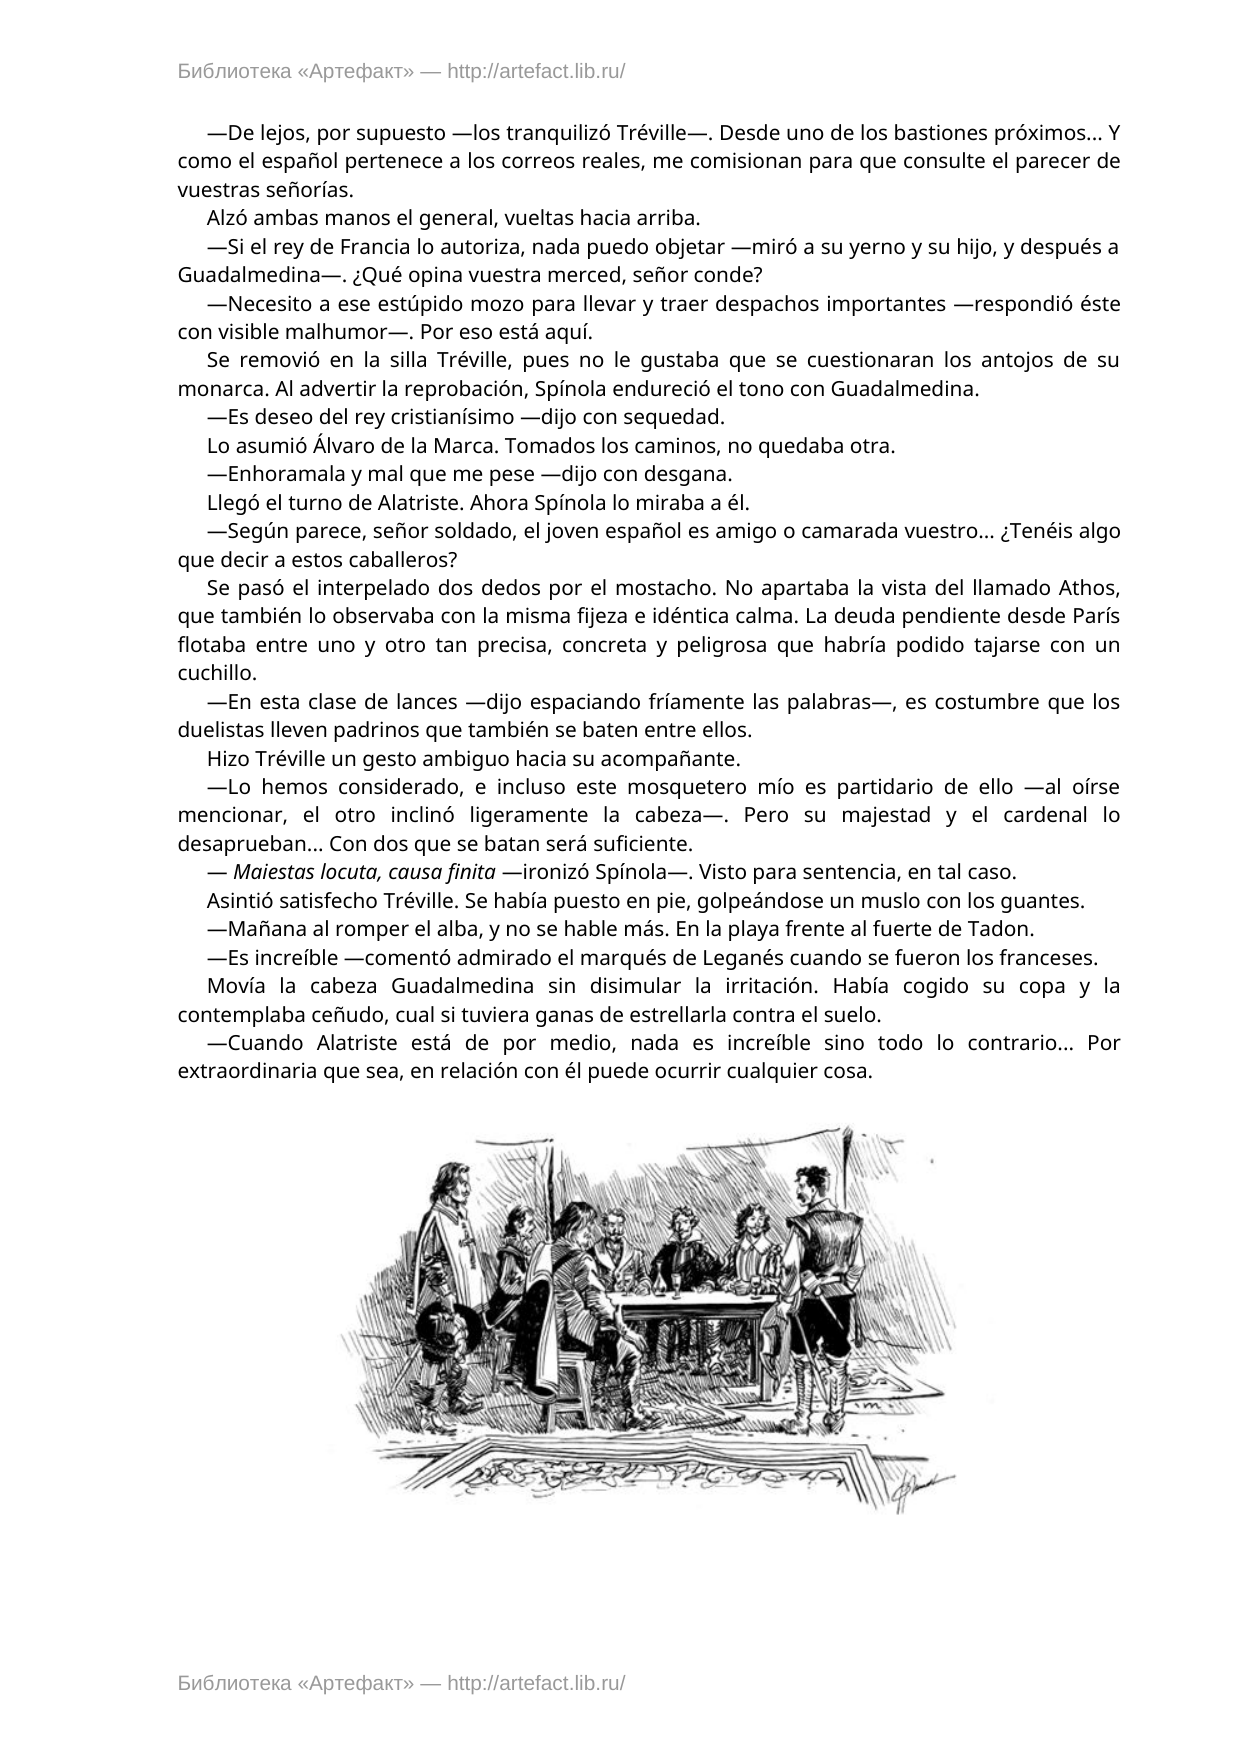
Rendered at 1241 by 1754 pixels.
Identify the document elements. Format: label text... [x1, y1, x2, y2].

text —Es increíble —comentó admirado el marqués de Leganés cuando se fueron los franceses. [177, 943, 1122, 971]
text Se pasó el interpelado dos dedos por el mostacho. No apartaba la vista del llamado Athos, que también lo observaba con la misma fijeza e idéntica calma. La deuda pendiente desde París flotaba entre uno y otro tan precisa, concreta y peligrosa que habría podido tajarse con un cuchillo. [177, 573, 1122, 687]
text —De lejos, por supuesto —los tranquilizó Tréville—. Desde uno de los bastiones próximos... Y como el español pertenece a los correos reales, me comisionan para que consulte el parecer de vuestras señorías. [177, 118, 1122, 203]
text Hizo Tréville un gesto ambiguo hacia su acompañante. [177, 744, 1122, 772]
text —Cuando Alatriste está de por medio, nada es increíble sino todo lo contrario... Por extraordinaria que sea, en relación con él puede ocurrir cualquier cosa. [177, 1028, 1122, 1085]
text —Según parece, señor soldado, el joven español es amigo o camarada vuestro... ¿Tenéis algo que decir a estos caballeros? [177, 516, 1122, 573]
text —En esta clase de lances —dijo espaciando fríamente las palabras—, es costumbre que los duelistas lleven padrinos que también se baten entre ellos. [177, 687, 1122, 744]
text Se removió en la silla Tréville, pues no le gustaba que se cuestionaran los antojos de su monarca. Al advertir la reprobación, Spínola endureció el tono con Guadalmedina. [177, 346, 1122, 402]
text Lo asumió Álvaro de la Marca. Tomados los caminos, no quedaba otra. [177, 431, 1122, 459]
text Asintió satisfecho Tréville. Se había puesto en pie, golpeándose un muslo con los guantes. [177, 886, 1122, 914]
text —Necesito a ese estúpido mozo para llevar y traer despachos importantes —respondió éste con visible malhumor—. Por eso está aquí. [177, 289, 1122, 346]
text Llegó el turno de Alatriste. Ahora Spínola lo miraba a él. [177, 488, 1122, 516]
text —Mañana al romper el alba, y no se hable más. En la playa frente al fuerte de Tadon. [177, 914, 1122, 943]
text — Maiestas locuta, causa finita —ironizó Spínola—. Visto para sentencia, en tal caso. [177, 857, 1122, 886]
text —Lo hemos considerado, e incluso este mosquetero mío es partidario de ello —al oírse mencionar, el otro inclinó ligeramente la cabeza—. Pero su majestad y el cardenal lo desaprueban... Con dos que se batan será suficiente. [177, 772, 1122, 857]
picture [296, 1113, 1004, 1531]
text Alzó ambas manos el general, vueltas hacia arriba. [177, 203, 1122, 232]
text —Enhoramala y mal que me pese —dijo con desgana. [177, 459, 1122, 488]
text Movía la cabeza Guadalmedina sin disimular la irritación. Había cogido su copa y la contemplaba ceñudo, cual si tuviera ganas de estrellarla contra el suelo. [177, 971, 1122, 1028]
text —Si el rey de Francia lo autoriza, nada puedo objetar —miró a su yerno y su hijo, y después a Guadalmedina—. ¿Qué opina vuestra merced, señor conde? [177, 232, 1122, 289]
text —Es deseo del rey cristianísimo —dijo con sequedad. [177, 402, 1122, 431]
